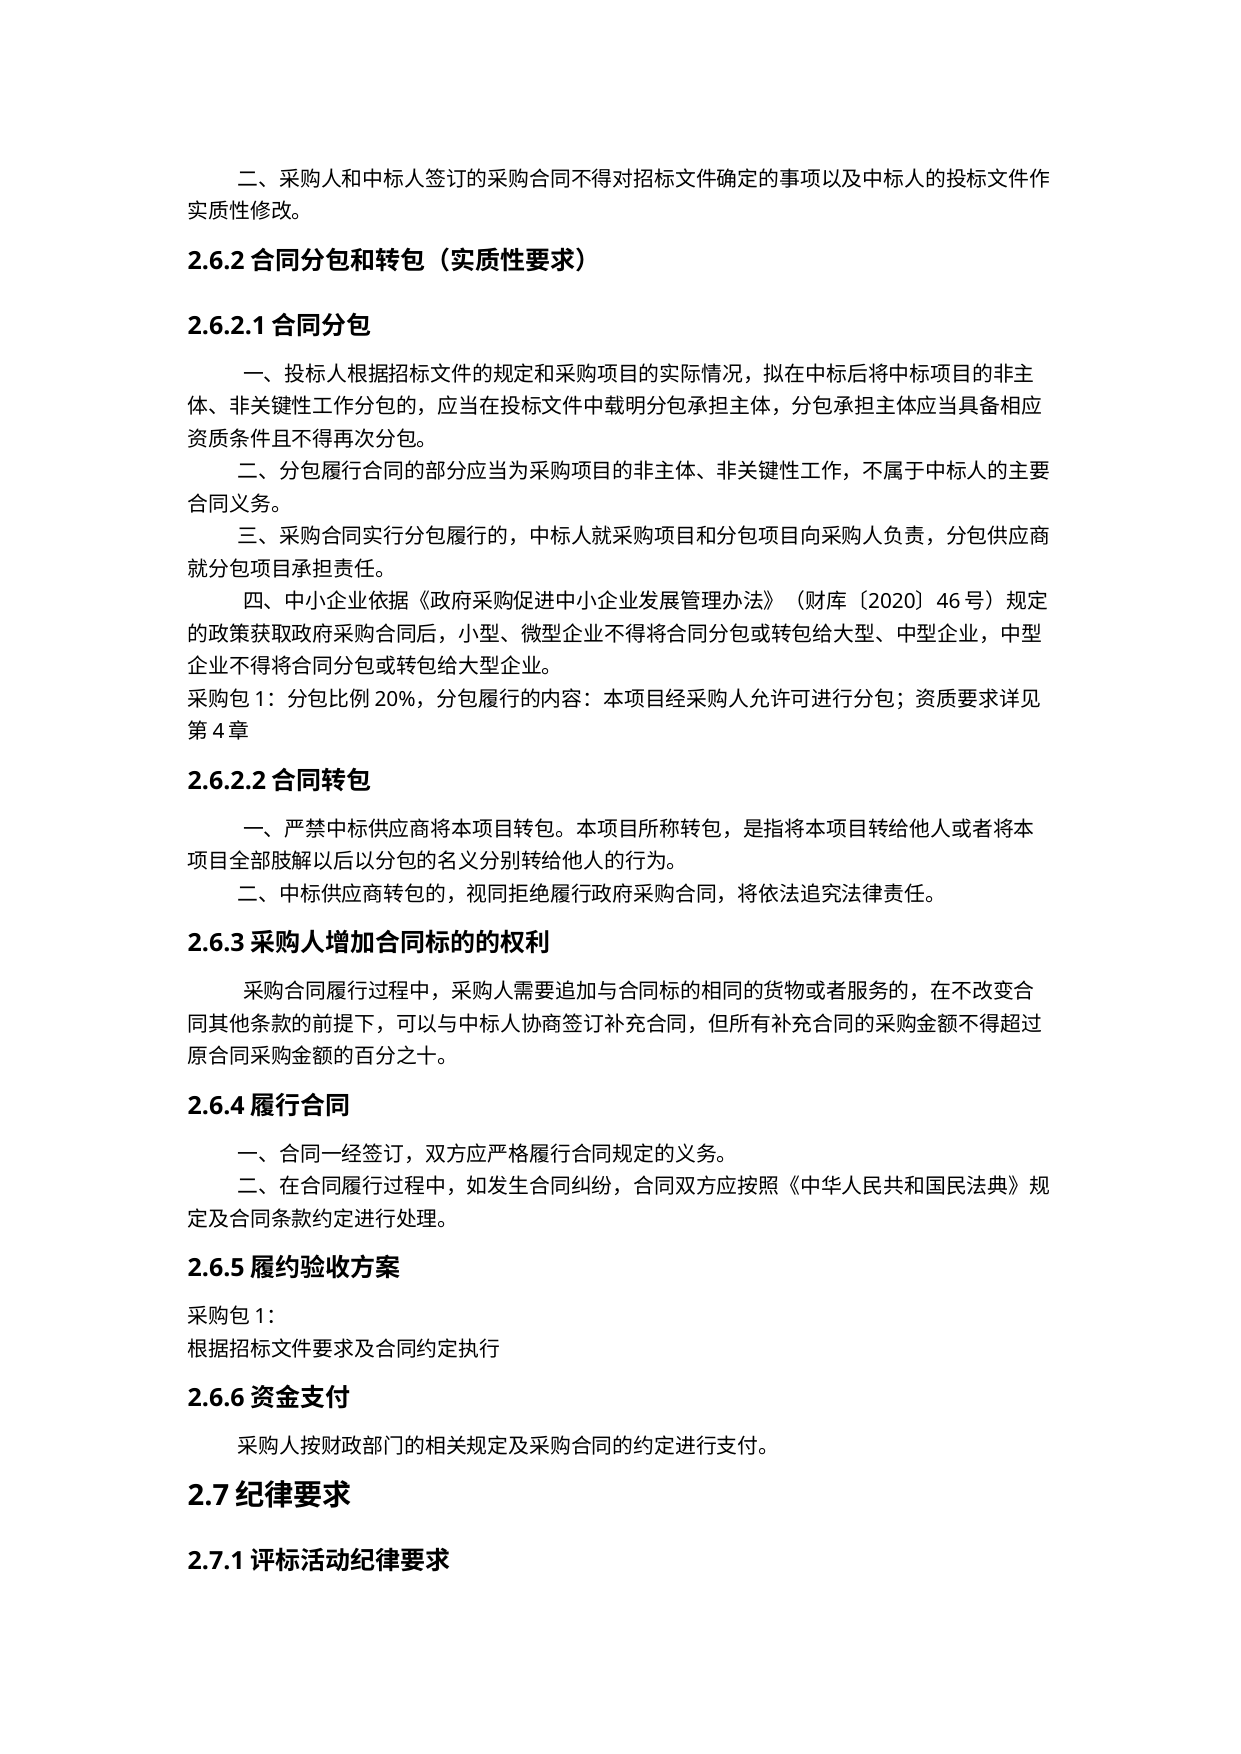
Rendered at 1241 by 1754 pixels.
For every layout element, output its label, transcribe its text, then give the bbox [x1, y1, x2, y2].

text 采购包1：分包比例20%，分包履行的内容：本项目经采购人允许可进行分包；资质要求详见第4章 [187, 682, 1053, 747]
text 二、中标供应商转包的，视同拒绝履行政府采购合同，将依法追究法律责任。 [187, 877, 1053, 909]
text 四、中小企业依据《政府采购促进中小企业发展管理办法》（财库〔2020〕46号）规定的政策获取政府采购合同后，小型、微型企业不得将合同分包或转包给大型、中型企业，中型企业不得将合同分包或转包给大型企业。 [187, 584, 1053, 682]
text 2.6.2.2合同转包 [187, 747, 1053, 812]
text 一、投标人根据招标文件的规定和采购项目的实际情况，拟在中标后将中标项目的非主体、非关键性工作分包的，应当在投标文件中载明分包承担主体，分包承担主体应当具备相应资质条件且不得再次分包。 [187, 357, 1053, 454]
text 三、采购合同实行分包履行的，中标人就采购项目和分包项目向采购人负责，分包供应商就分包项目承担责任。 [187, 519, 1053, 584]
text 2.7.1评标活动纪律要求 [187, 1527, 1053, 1592]
text 采购合同履行过程中，采购人需要追加与合同标的相同的货物或者服务的，在不改变合同其他条款的前提下，可以与中标人协商签订补充合同，但所有补充合同的采购金额不得超过原合同采购金额的百分之十。 [187, 974, 1053, 1072]
text 2.7纪律要求 [187, 1462, 1053, 1527]
text 2.6.6资金支付 [187, 1364, 1053, 1429]
text 二、采购人和中标人签订的采购合同不得对招标文件确定的事项以及中标人的投标文件作实质性修改。 [187, 162, 1053, 227]
text 一、合同一经签订，双方应严格履行合同规定的义务。 [187, 1137, 1053, 1169]
text 二、在合同履行过程中，如发生合同纠纷，合同双方应按照《中华人民共和国民法典》规定及合同条款约定进行处理。 [187, 1169, 1053, 1234]
text 采购包1： [187, 1299, 1053, 1332]
text 2.6.2.1合同分包 [187, 292, 1053, 357]
text 一、严禁中标供应商将本项目转包。本项目所称转包，是指将本项目转给他人或者将本项目全部肢解以后以分包的名义分别转给他人的行为。 [187, 812, 1053, 877]
text 2.6.4履行合同 [187, 1072, 1053, 1137]
text 2.6.3采购人增加合同标的的权利 [187, 909, 1053, 974]
text 根据招标文件要求及合同约定执行 [187, 1332, 1053, 1364]
text 二、分包履行合同的部分应当为采购项目的非主体、非关键性工作，不属于中标人的主要合同义务。 [187, 454, 1053, 519]
text 2.6.2合同分包和转包（实质性要求） [187, 227, 1053, 292]
text 2.6.5履约验收方案 [187, 1234, 1053, 1299]
text 采购人按财政部门的相关规定及采购合同的约定进行支付。 [187, 1429, 1053, 1462]
